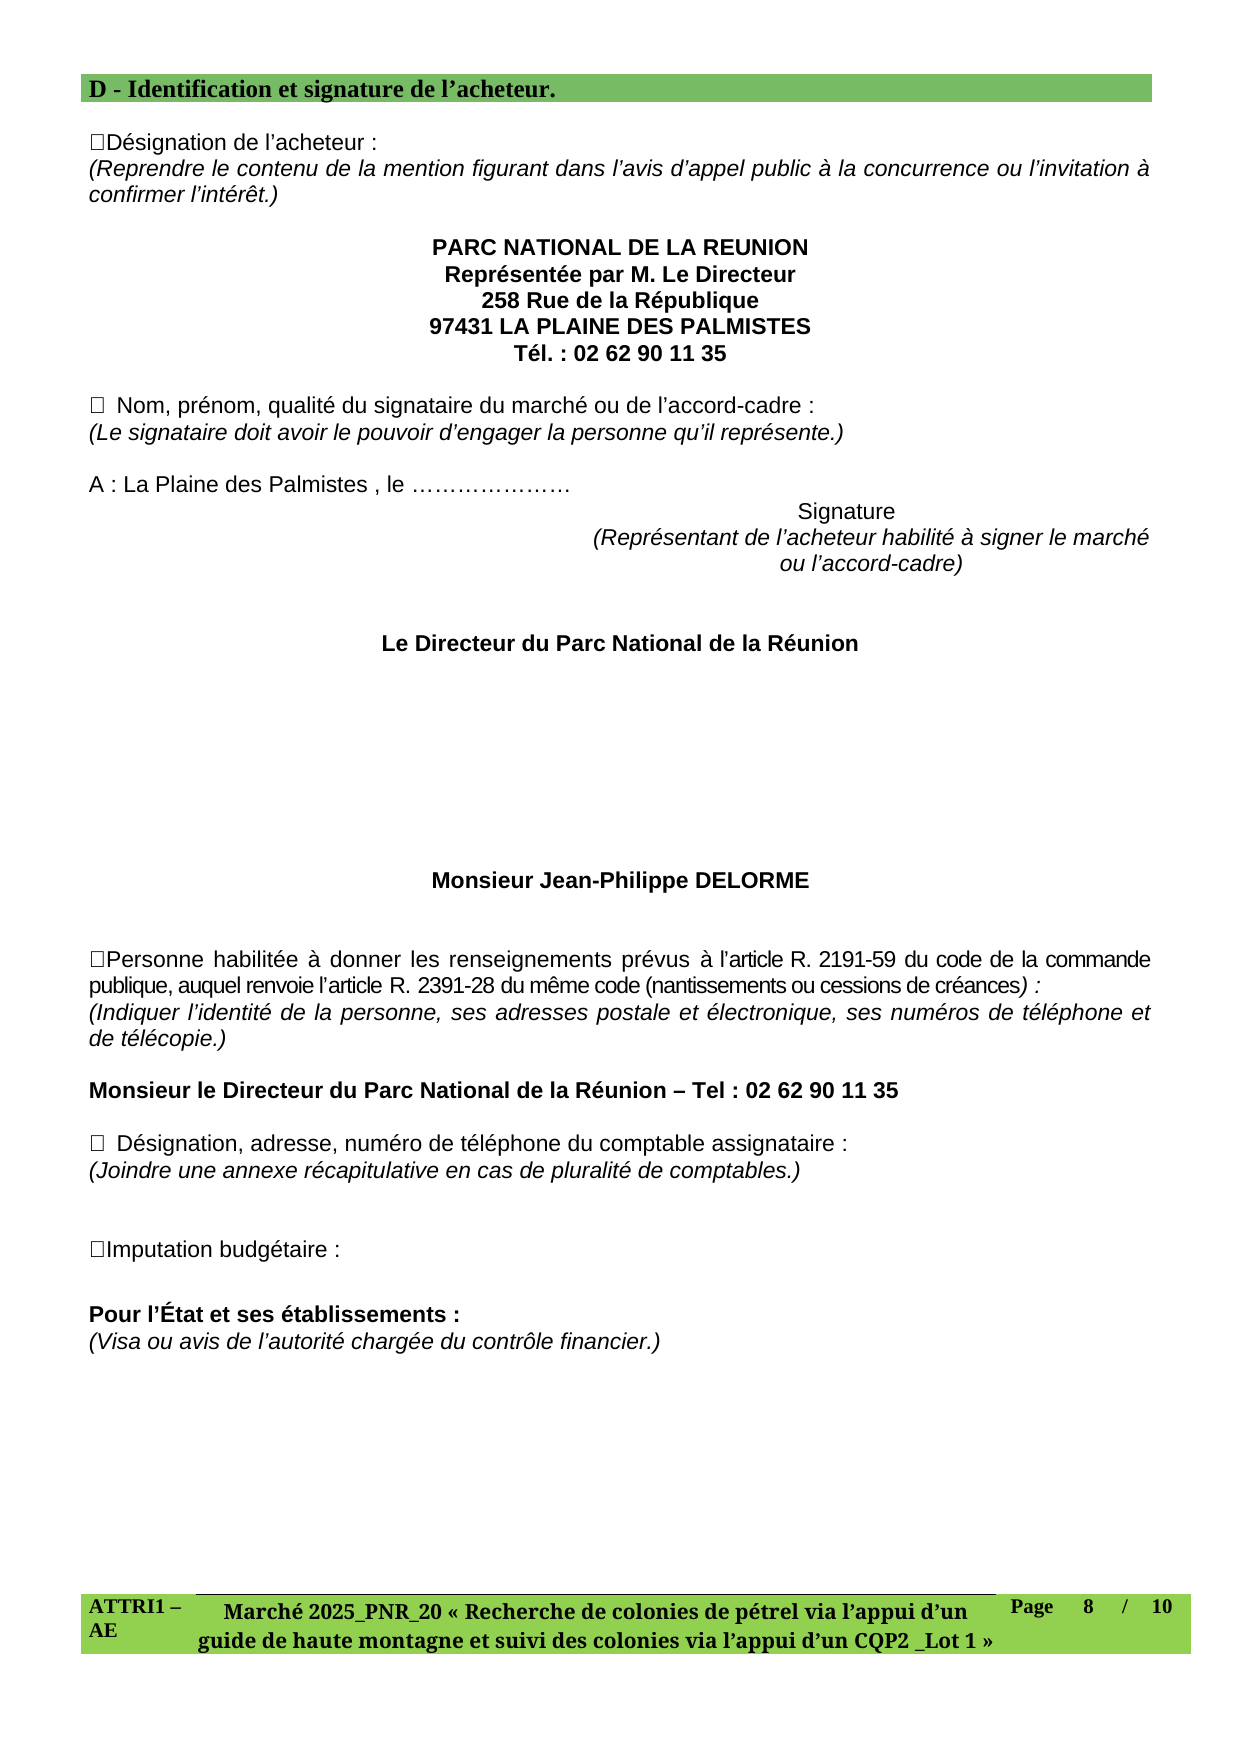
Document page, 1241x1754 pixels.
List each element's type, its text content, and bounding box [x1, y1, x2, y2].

text Représentée par M. Le Directeur [89, 261, 1152, 287]
table_header D - Identification et signature de l’acheteur. [81, 74, 1152, 102]
text A : La Plaine des Palmistes , le ………………… [89, 471, 1152, 498]
text (Représentant de l’acheteur habilité à signer le marché ou l’accord-cadre) [591, 524, 1152, 577]
text Monsieur le Directeur du Parc National de la Réunion – Tel : 02 62 90 11 35 [89, 1077, 1152, 1104]
text Monsieur Jean-Philippe DELORME [89, 867, 1152, 893]
text Tél. : 02 62 90 11 35 [89, 339, 1152, 366]
text (Visa ou avis de l’autorité chargée du contrôle financier.) [89, 1328, 1152, 1354]
list (Reprendre le contenu de la mention figurant dans l’avis d’appel public à la concurrence ou l’invitation à confirmer l’intérêt.) [89, 155, 1152, 208]
text Personne habilitée à donner les renseignements prévus à l’article R. 2191-59 du code de la commande publique, auquel renvoie l’article R. 2391-28 du même code (nantissements ou cessions de créances) : [89, 946, 1152, 998]
text Signature [797, 498, 1152, 524]
list Désignation de l’acheteur : [89, 129, 1152, 155]
text  Nom, prénom, qualité du signataire du marché ou de l’accord-cadre : [89, 392, 1152, 419]
text (Le signataire doit avoir le pouvoir d’engager la personne qu’il représente.) [89, 419, 1152, 445]
text Le Directeur du Parc National de la Réunion [89, 629, 1152, 656]
text (Indiquer l’identité de la personne, ses adresses postale et électronique, ses numéros de téléphone et de télécopie.) [89, 998, 1152, 1051]
text (Joindre une annexe récapitulative en cas de pluralité de comptables.) [89, 1157, 1152, 1183]
text Pour l’État et ses établissements : [89, 1301, 1152, 1328]
text 258 Rue de la République [89, 287, 1152, 313]
text  Désignation, adresse, numéro de téléphone du comptable assignataire : [89, 1130, 1152, 1157]
text 97431 LA PLAINE DES PALMISTES [89, 313, 1152, 339]
text PARC NATIONAL DE LA REUNION [89, 234, 1152, 261]
text Imputation budgétaire : [89, 1236, 1152, 1262]
